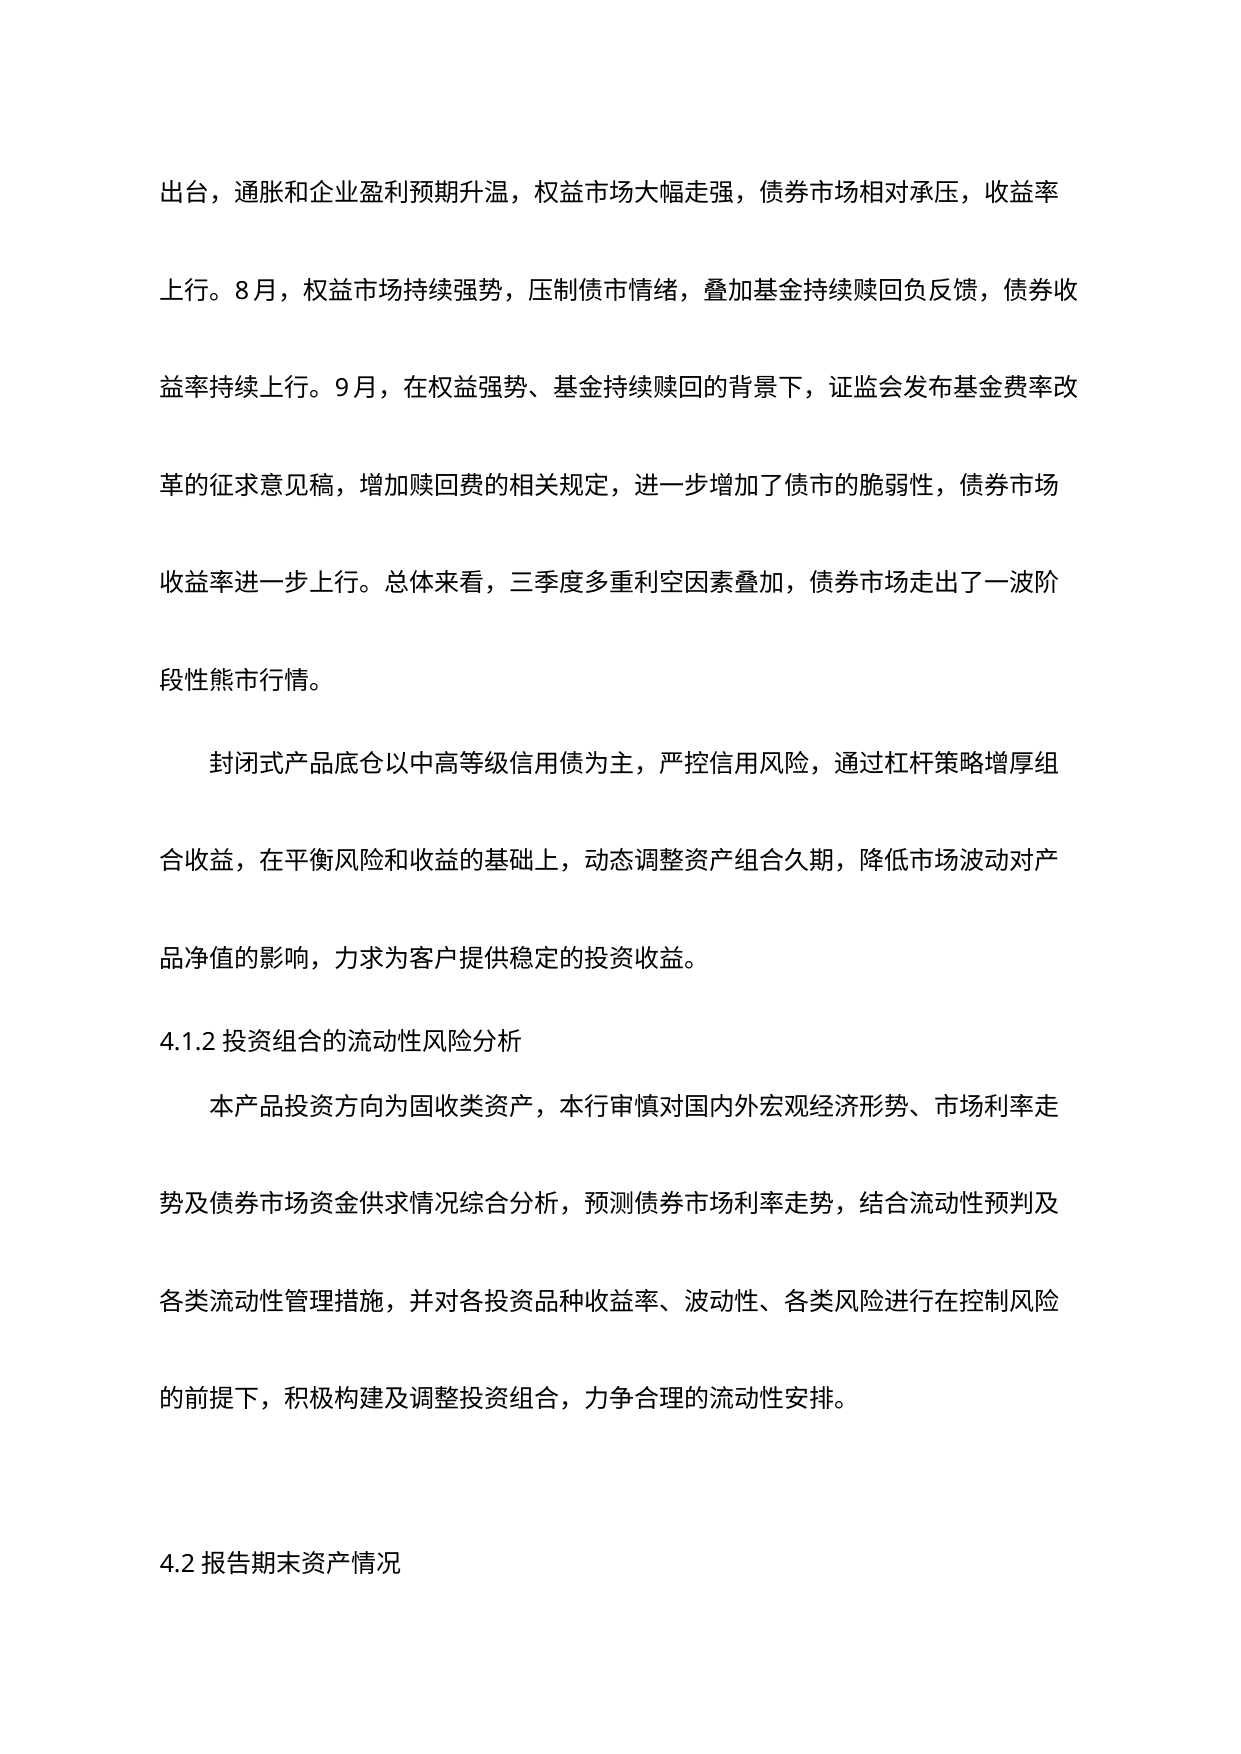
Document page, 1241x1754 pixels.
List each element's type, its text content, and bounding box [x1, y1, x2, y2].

text 本产品投资方向为固收类资产，本行审慎对国内外宏观经济形势、市场利率走势及债券市场资金供求情况综合分析，预测债券市场利率走势，结合流动性预判及各类流动性管理措施，并对各投资品种收益率、波动性、各类风险进行在控制风险的前提下，积极构建及调整投资组合，力争合理的流动性安排。 [159, 1072, 1081, 1429]
text 4.1.2 投资组合的流动性风险分析 [159, 1007, 1081, 1072]
text 4.2 报告期末资产情况 [159, 1529, 1081, 1594]
text 封闭式产品底仓以中高等级信用债为主，严控信用风险，通过杠杆策略增厚组合收益，在平衡风险和收益的基础上，动态调整资产组合久期，降低市场波动对产品净值的影响，力求为客户提供稳定的投资收益。 [159, 729, 1081, 989]
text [159, 158, 1081, 711]
